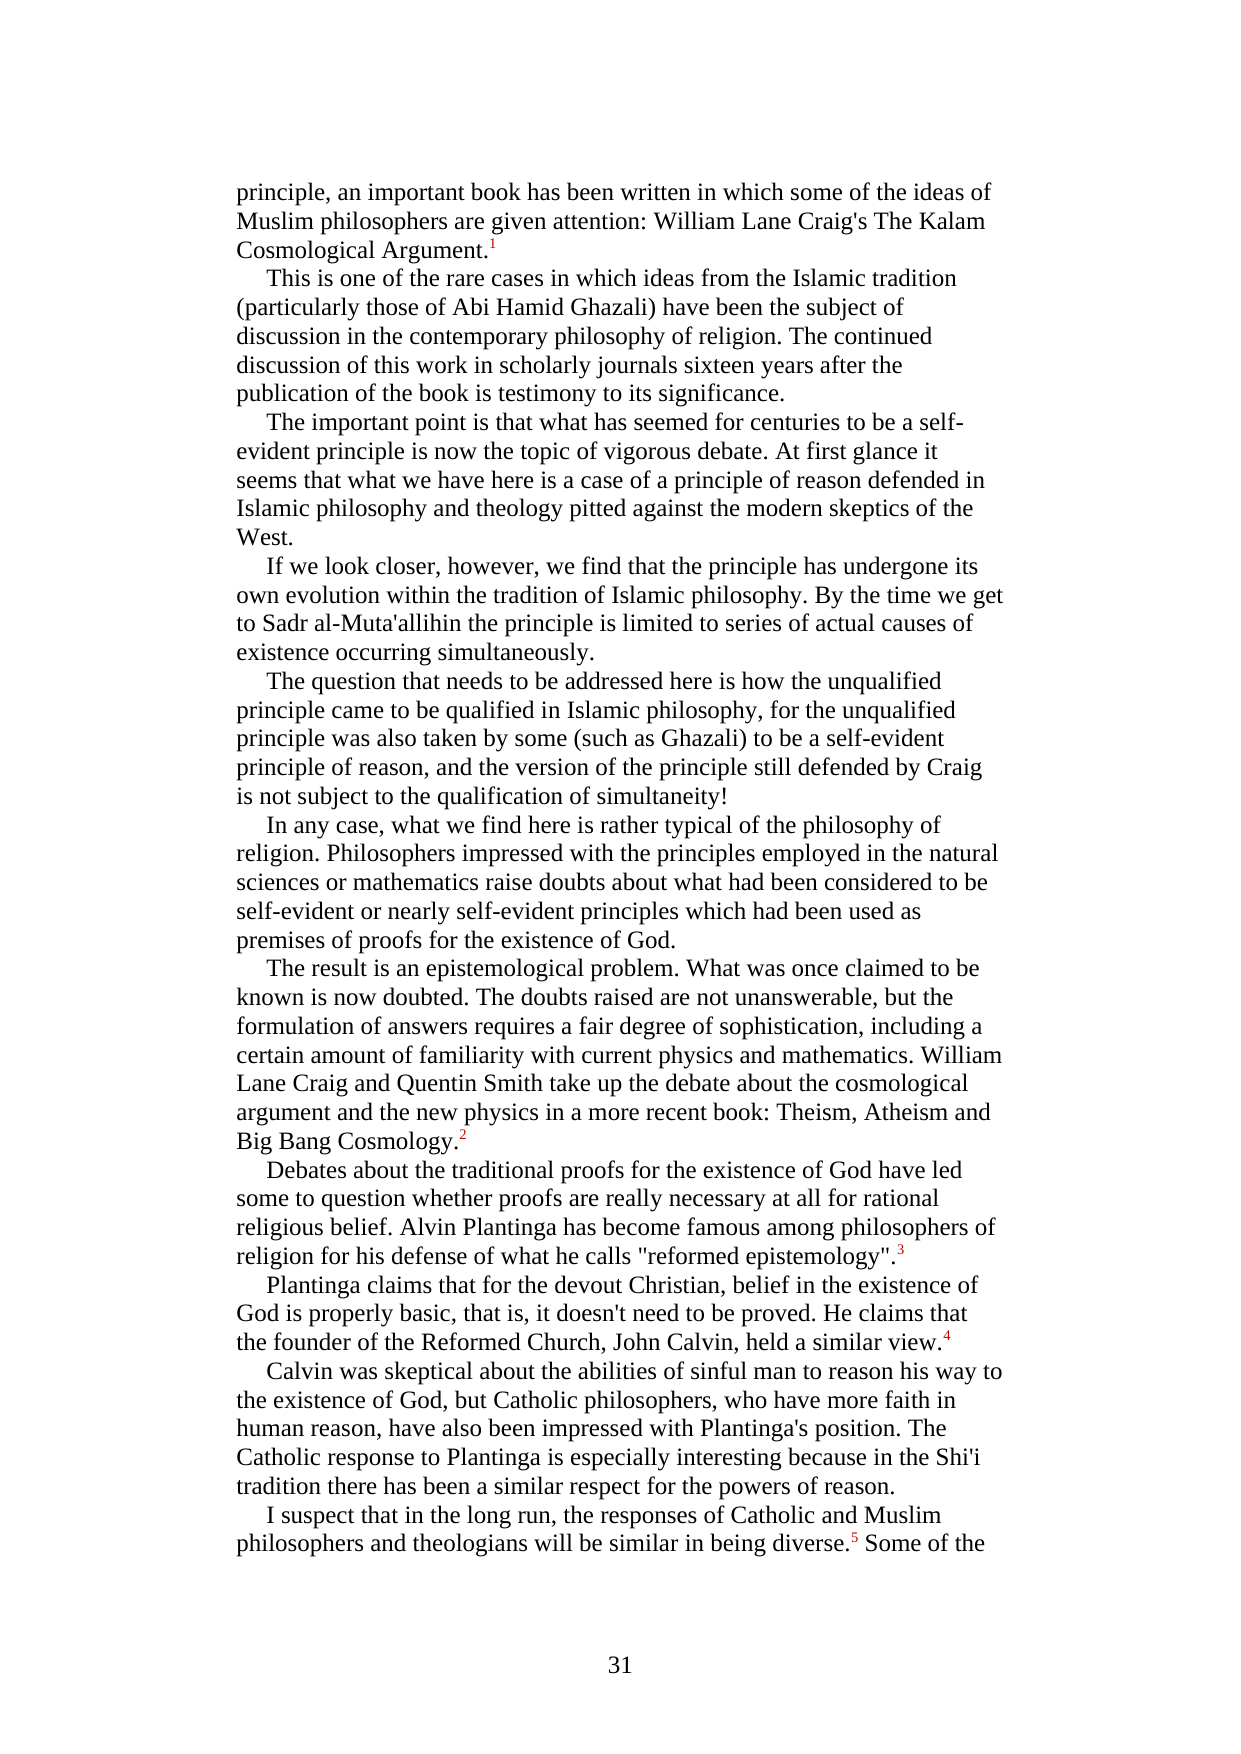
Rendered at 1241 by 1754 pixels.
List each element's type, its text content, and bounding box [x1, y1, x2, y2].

text In any case, what we find here is rather typical of the philosophy of religion. Philosophers impressed with the principles employed in the natural sciences or mathematics raise doubts about what had been considered to be self-evident or nearly self-evident principles which had been used as premises of proofs for the existence of God. [236, 810, 1004, 953]
text Calvin was skeptical about the abilities of sinful man to reason his way to the existence of God, but Catholic philosophers, who have more faith in human reason, have also been impressed with Plantinga's position. The Catholic response to Plantinga is especially interesting because in the Shi'i tradition there has been a similar respect for the powers of reason. [236, 1356, 1004, 1500]
text Plantinga claims that for the devout Christian, belief in the existence of God is properly basic, that is, it doesn't need to be proved. He claims that the founder of the Reformed Church, John Calvin, held a similar view.4 [236, 1270, 1004, 1356]
text Debates about the traditional proofs for the existence of God have led some to question whether proofs are really necessary at all for rational religious belief. Alvin Plantinga has become famous among philosophers of religion for his defense of what he calls "reformed epistemology".3 [236, 1155, 1004, 1270]
text This is one of the rare cases in which ideas from the Islamic tradition (particularly those of Abi Hamid Ghazali) have been the subject of discussion in the contemporary philosophy of religion. The continued discussion of this work in scholarly journals sixteen years after the publication of the book is testimony to its significance. [236, 263, 1004, 407]
text If we look closer, however, we find that the principle has undergone its own evolution within the tradition of Islamic philosophy. By the time we get to Sadr al-Muta'allihin the principle is limited to series of actual causes of existence occurring simultaneously. [236, 551, 1004, 666]
text The important point is that what has seemed for centuries to be a self-evident principle is now the topic of vigorous debate. At first glance it seems that what we have here is a case of a principle of reason defended in Islamic philosophy and theology pitted against the modern skeptics of the West. [236, 407, 1004, 551]
text The result is an epistemological problem. What was once claimed to be known is now doubted. The doubts raised are not unanswerable, but the formulation of answers requires a fair degree of sophistication, including a certain amount of familiarity with current physics and mathematics. William Lane Craig and Quentin Smith take up the debate about the cosmological argument and the new physics in a more recent book: Theism, Atheism and Big Bang Cosmology.2 [236, 953, 1004, 1155]
text The question that needs to be addressed here is how the unqualified principle came to be qualified in Islamic philosophy, for the unqualified principle was also taken by some (such as Ghazali) to be a self-evident principle of reason, and the version of the principle still defended by Craig is not subject to the qualification of simultaneity! [236, 666, 1004, 810]
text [236, 177, 1004, 263]
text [236, 1500, 1004, 1557]
